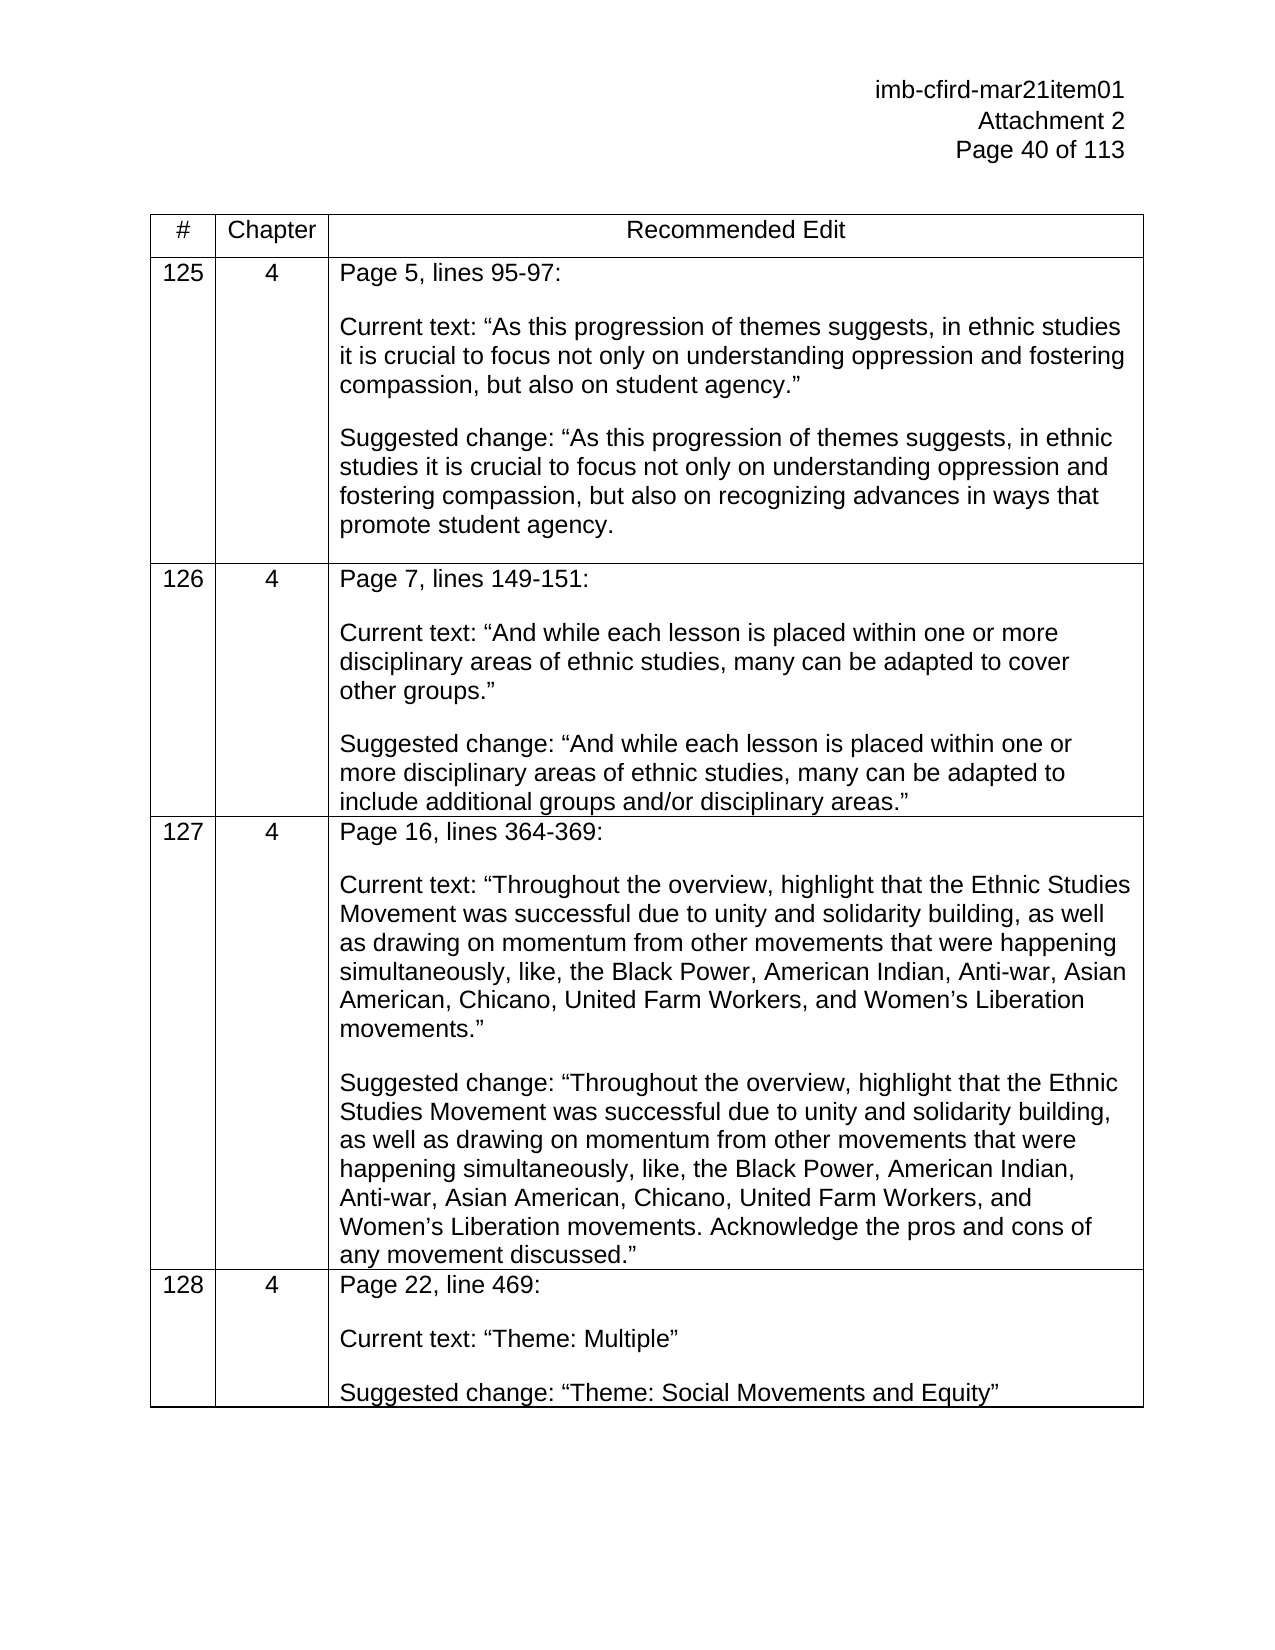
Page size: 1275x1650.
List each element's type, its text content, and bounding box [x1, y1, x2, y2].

table_cell 128 [151, 1270, 215, 1406]
table_header Chapter [216, 215, 328, 257]
table_cell 4 [216, 564, 328, 816]
table_cell Page 16, lines 364-369: Current text: “Throughout the overview, highlight that the Ethnic Studies Movement was successful due to unity and solidarity building, as well as drawing on momentum from other movements that were happening simultaneously, like, the Black Power, American Indian, Anti-war, Asian American, Chicano, United Farm Workers, and Women’s Liberation movements.” Suggested change: “Throughout the overview, highlight that the Ethnic Studies Movement was successful due to unity and solidarity building, as well as drawing on momentum from other movements that were happening simultaneously, like, the Black Power, American Indian, Anti-war, Asian American, Chicano, United Farm Workers, and Women’s Liberation movements. Acknowledge the pros and cons of any movement discussed.” [329, 817, 1143, 1269]
table_cell Page 7, lines 149-151: Current text: “And while each lesson is placed within one or more disciplinary areas of ethnic studies, many can be adapted to cover other groups.” Suggested change: “And while each lesson is placed within one or more disciplinary areas of ethnic studies, many can be adapted to include additional groups and/or disciplinary areas.” [329, 564, 1143, 816]
table_cell 4 [216, 1270, 328, 1406]
table_cell 127 [151, 817, 215, 1269]
table_cell 125 [151, 258, 215, 563]
table_cell Page 22, line 469: Current text: “Theme: Multiple” Suggested change: “Theme: Social Movements and Equity” [329, 1270, 1143, 1406]
table_header # [151, 215, 215, 257]
table_header Recommended Edit [329, 215, 1143, 257]
table_cell 126 [151, 564, 215, 816]
table_cell 4 [216, 817, 328, 1269]
table_cell 4 [216, 258, 328, 563]
table_cell Page 5, lines 95-97: Current text: “As this progression of themes suggests, in ethnic studies it is crucial to focus not only on understanding oppression and fostering compassion, but also on student agency.” Suggested change: “As this progression of themes suggests, in ethnic studies it is crucial to focus not only on understanding oppression and fostering compassion, but also on recognizing advances in ways that promote student agency. [329, 258, 1143, 563]
